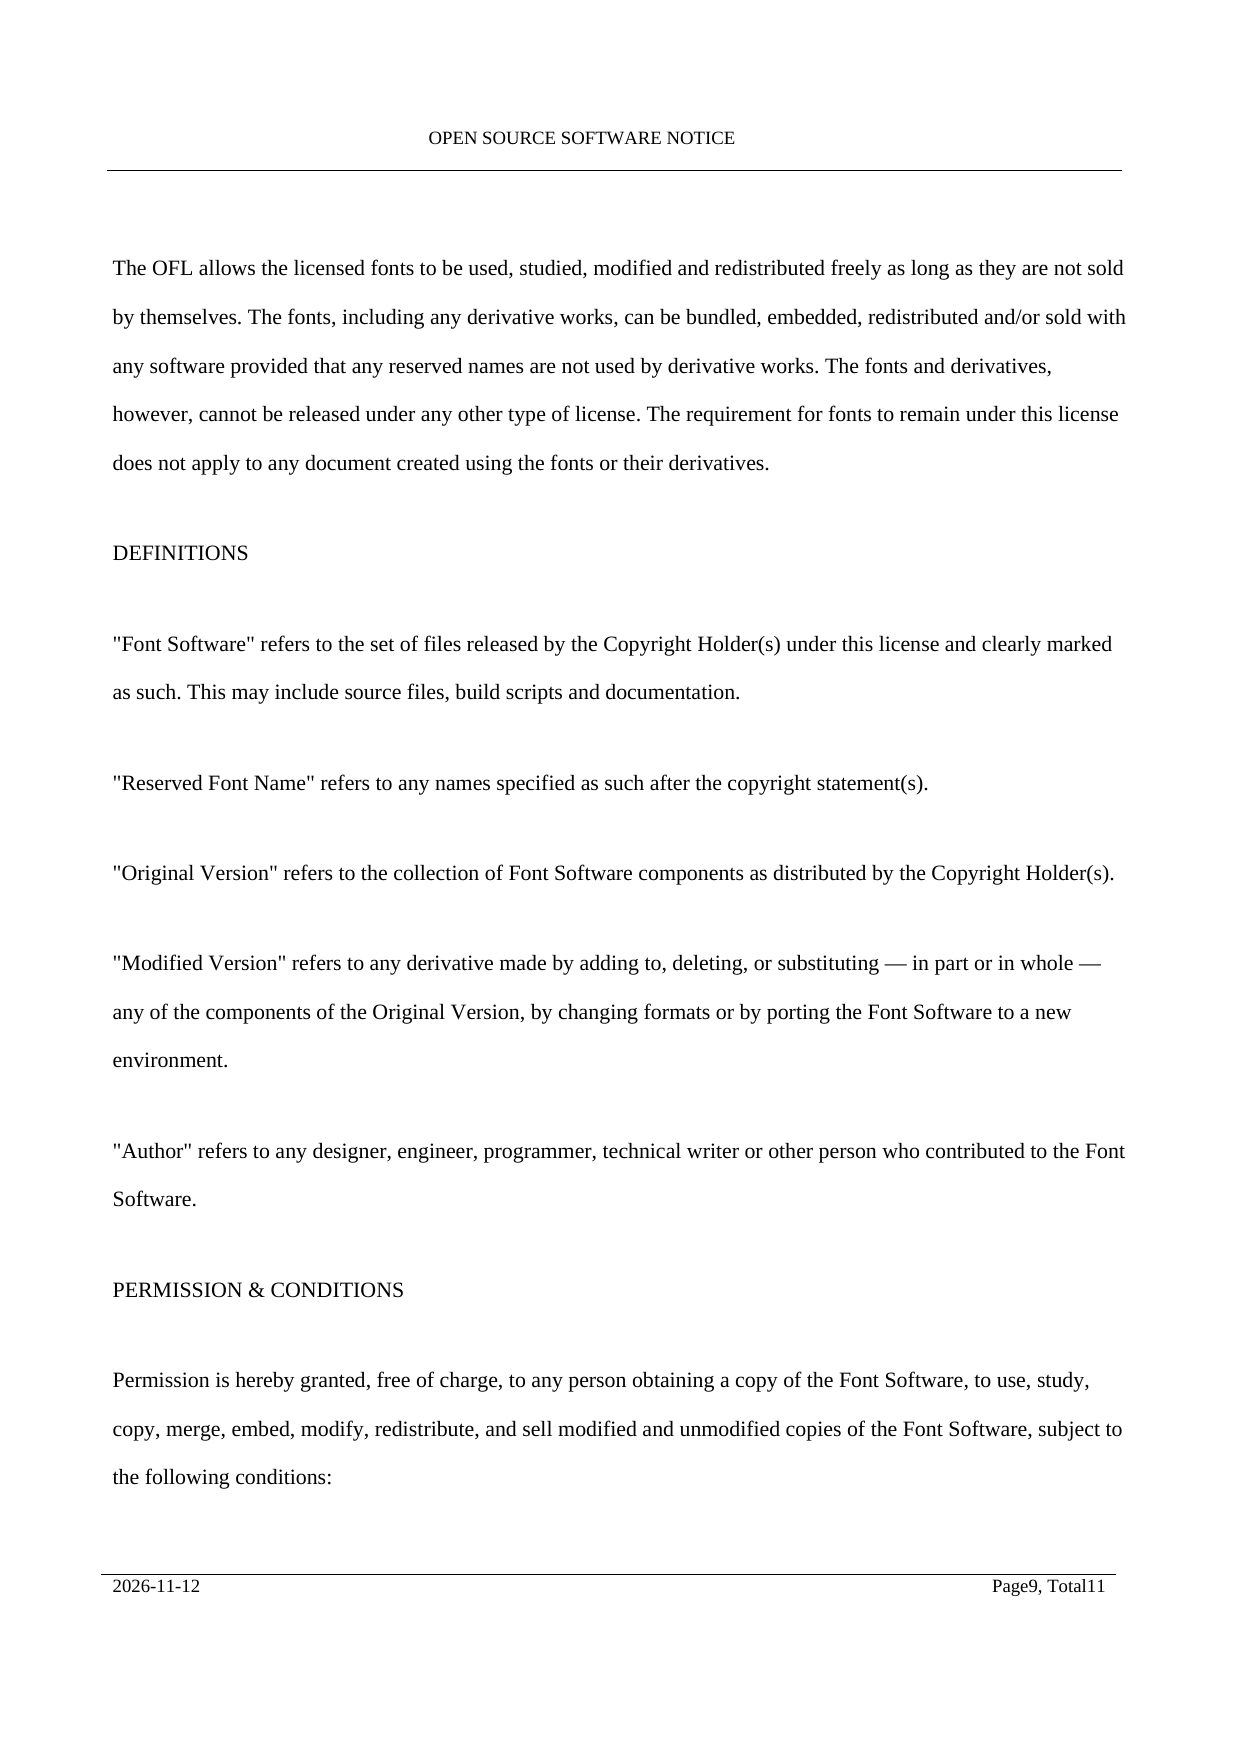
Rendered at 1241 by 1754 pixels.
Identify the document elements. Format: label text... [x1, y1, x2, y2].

text DEFINITIONS [112, 537, 1128, 569]
text "Reserved Font Name" refers to any names specified as such after the copyright statement(s). [112, 766, 1128, 798]
text Permission is hereby granted, free of charge, to any person obtaining a copy of the Font Software, to use, study, copy, merge, embed, modify, redistribute, and sell modified and unmodified copies of the Font Software, subject to the following conditions: [112, 1363, 1128, 1493]
text The OFL allows the licensed fonts to be used, studied, modified and redistributed freely as long as they are not sold by themselves. The fonts, including any derivative works, can be bundled, embedded, redistributed and/or sold with any software provided that any reserved names are not used by derivative works. The fonts and derivatives, however, cannot be released under any other type of license. The requirement for fonts to remain under this license does not apply to any document created using the fonts or their derivatives. [112, 251, 1128, 479]
text "Author" refers to any designer, engineer, programmer, technical writer or other person who contributed to the Font Software. [112, 1134, 1128, 1215]
text PERMISSION & CONDITIONS [112, 1273, 1128, 1305]
text "Font Software" refers to the set of files released by the Copyright Holder(s) under this license and clearly marked as such. This may include source files, build scripts and documentation. [112, 627, 1128, 708]
text "Modified Version" refers to any derivative made by adding to, deleting, or substituting — in part or in whole — any of the components of the Original Version, by changing formats or by porting the Font Software to a new environment. [112, 946, 1128, 1076]
text "Original Version" refers to the collection of Font Software components as distributed by the Copyright Holder(s). [112, 856, 1128, 888]
